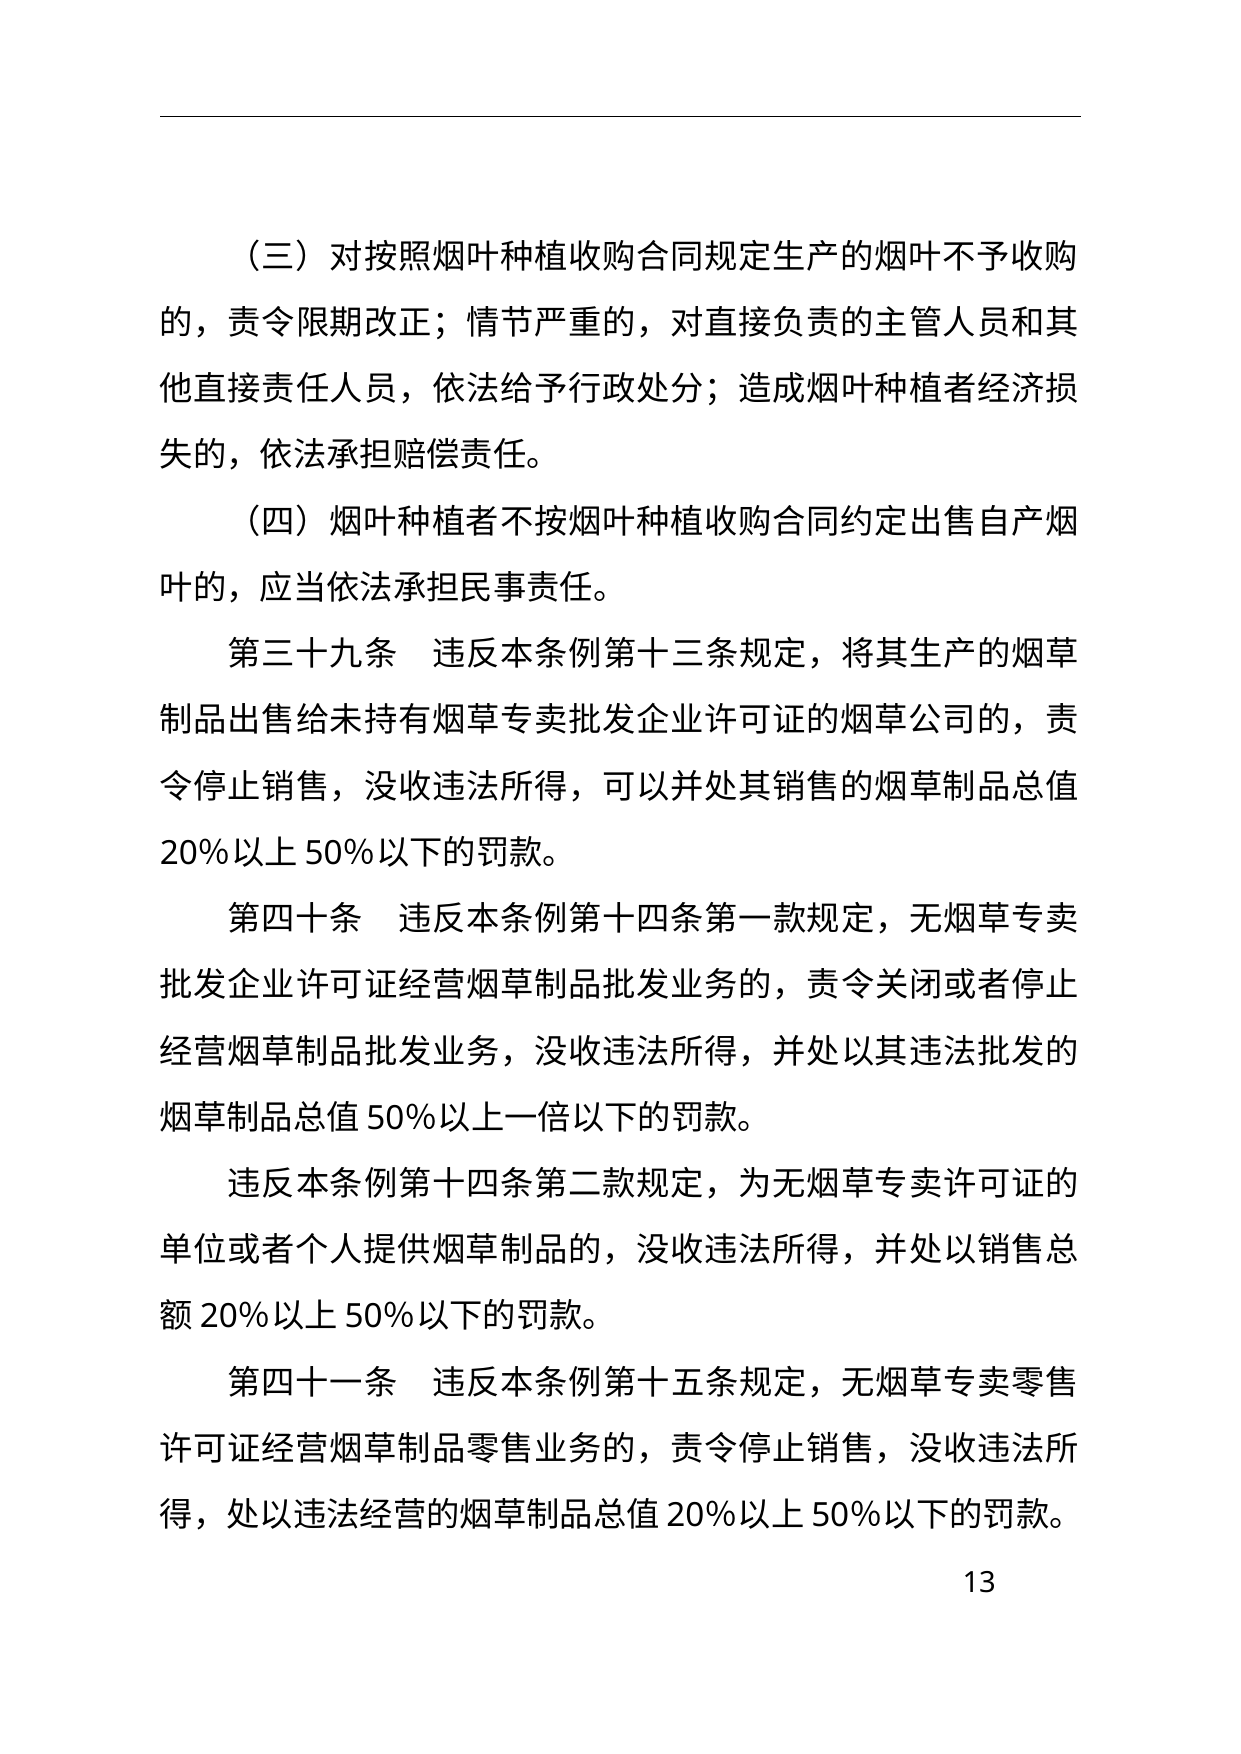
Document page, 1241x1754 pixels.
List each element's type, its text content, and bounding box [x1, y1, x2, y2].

text 第四十条 违反本条例第十四条第一款规定，无烟草专卖批发企业许可证经营烟草制品批发业务的，责令关闭或者停止经营烟草制品批发业务，没收违法所得，并处以其违法批发的烟草制品总值50％以上一倍以下的罚款。 [159, 883, 1081, 1148]
text 违反本条例第十四条第二款规定，为无烟草专卖许可证的单位或者个人提供烟草制品的，没收违法所得，并处以销售总额20％以上50％以下的罚款。 [159, 1148, 1081, 1347]
text （四）烟叶种植者不按烟叶种植收购合同约定出售自产烟叶的，应当依法承担民事责任。 [159, 485, 1081, 618]
text （三）对按照烟叶种植收购合同规定生产的烟叶不予收购的，责令限期改正；情节严重的，对直接负责的主管人员和其他直接责任人员，依法给予行政处分；造成烟叶种植者经济损失的，依法承担赔偿责任。 [159, 220, 1081, 485]
text 第四十一条 违反本条例第十五条规定，无烟草专卖零售许可证经营烟草制品零售业务的，责令停止销售，没收违法所得，处以违法经营的烟草制品总值20％以上50％以下的罚款。 [159, 1347, 1081, 1545]
text 第三十九条 违反本条例第十三条规定，将其生产的烟草制品出售给未持有烟草专卖批发企业许可证的烟草公司的，责令停止销售，没收违法所得，可以并处其销售的烟草制品总值20％以上50％以下的罚款。 [159, 618, 1081, 883]
